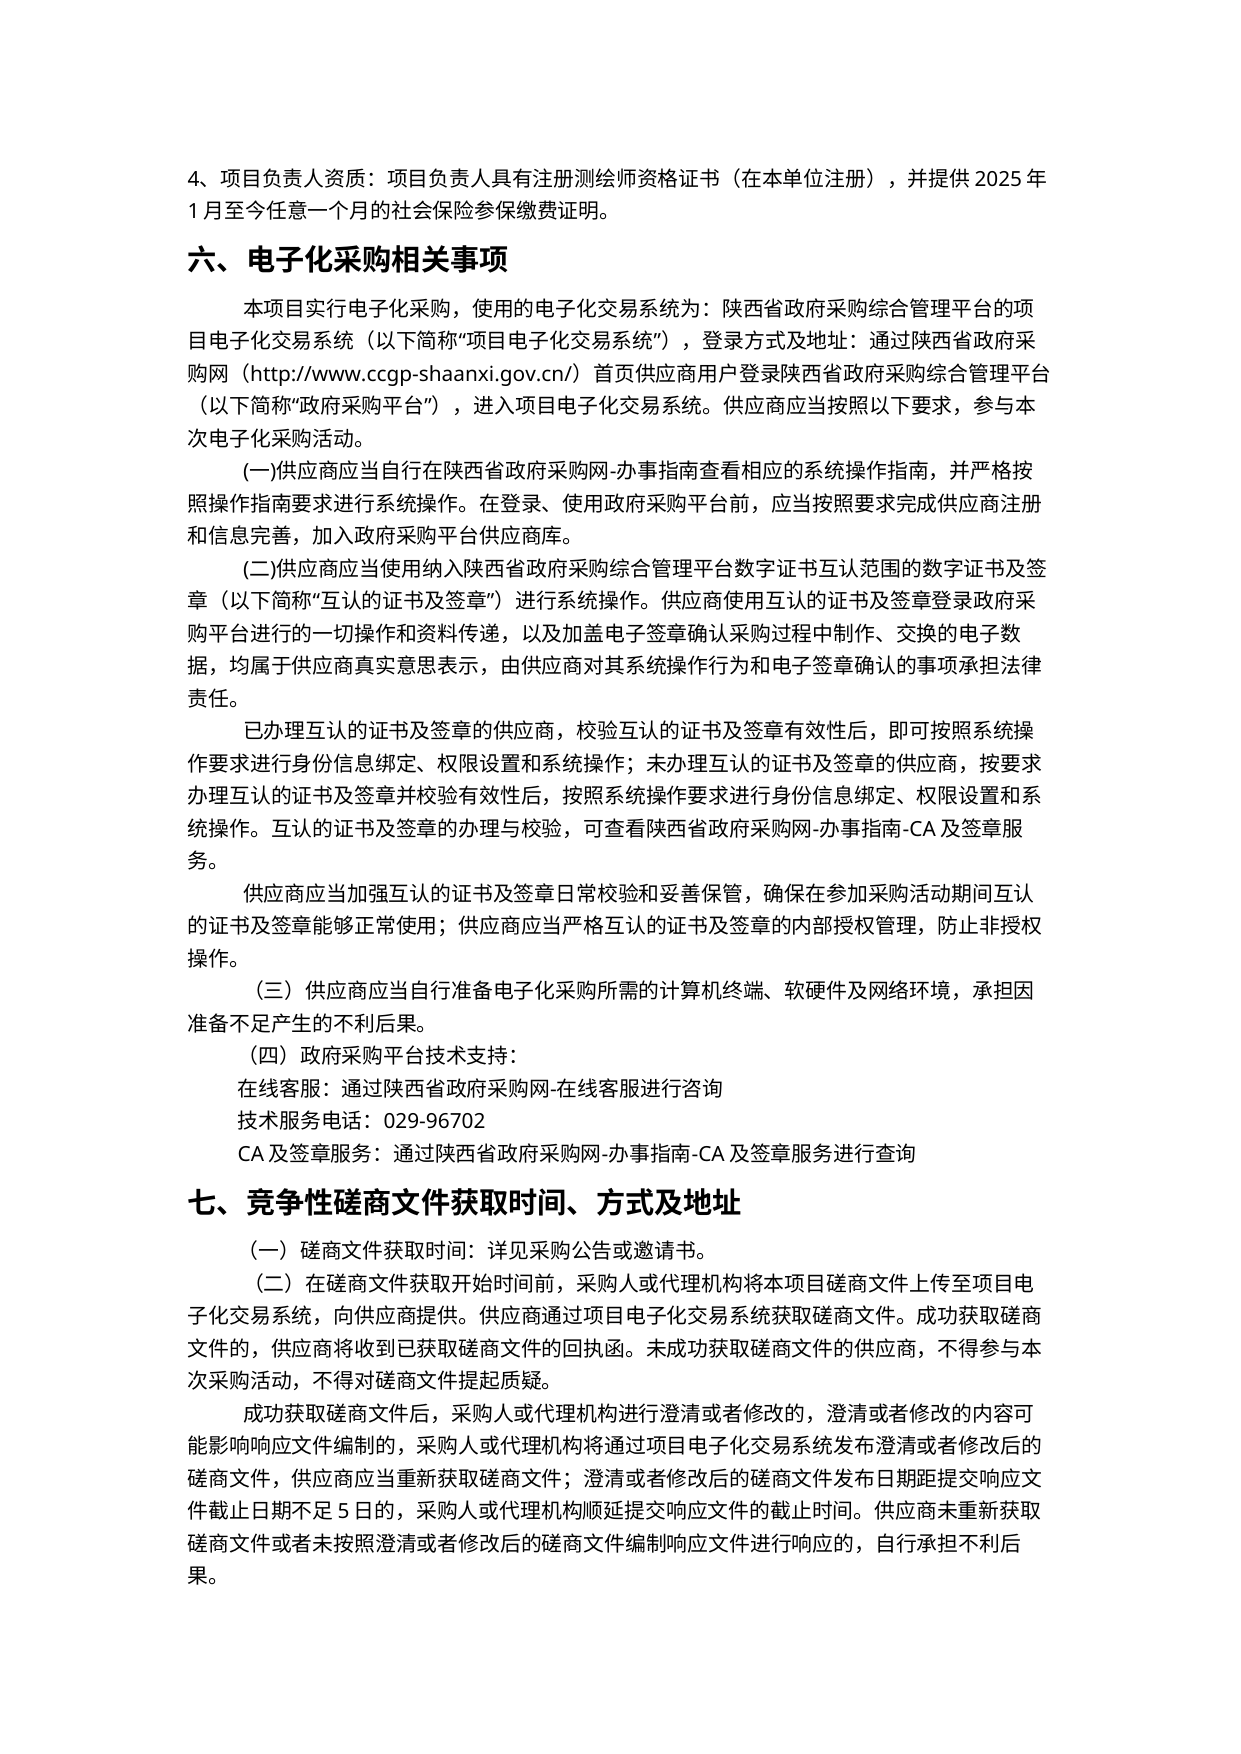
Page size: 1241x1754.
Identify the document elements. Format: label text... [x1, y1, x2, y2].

text （一）磋商文件获取时间：详见采购公告或邀请书。 [187, 1234, 1053, 1267]
text 在线客服：通过陕西省政府采购网-在线客服进行咨询 [187, 1072, 1053, 1104]
text 本项目实行电子化采购，使用的电子化交易系统为：陕西省政府采购综合管理平台的项目电子化交易系统（以下简称“项目电子化交易系统”），登录方式及地址：通过陕西省政府采购网（http://www.ccgp-shaanxi.gov.cn/）首页供应商用户登录陕西省政府采购综合管理平台（以下简称“政府采购平台”），进入项目电子化交易系统。供应商应当按照以下要求，参与本次电子化采购活动。 [187, 292, 1053, 454]
text （四）政府采购平台技术支持： [187, 1039, 1053, 1072]
text (二)供应商应当使用纳入陕西省政府采购综合管理平台数字证书互认范围的数字证书及签章（以下简称“互认的证书及签章”）进行系统操作。供应商使用互认的证书及签章登录政府采购平台进行的一切操作和资料传递，以及加盖电子签章确认采购过程中制作、交换的电子数据，均属于供应商真实意思表示，由供应商对其系统操作行为和电子签章确认的事项承担法律责任。 [187, 552, 1053, 714]
text 六、电子化采购相关事项 [187, 227, 1053, 292]
text (一)供应商应当自行在陕西省政府采购网-办事指南查看相应的系统操作指南，并严格按照操作指南要求进行系统操作。在登录、使用政府采购平台前，应当按照要求完成供应商注册和信息完善，加入政府采购平台供应商库。 [187, 454, 1053, 552]
text 4、项目负责人资质：项目负责人具有注册测绘师资格证书（在本单位注册），并提供2025年1月至今任意一个月的社会保险参保缴费证明。 [187, 162, 1053, 227]
text 七、竞争性磋商文件获取时间、方式及地址 [187, 1169, 1053, 1234]
text （三）供应商应当自行准备电子化采购所需的计算机终端、软硬件及网络环境，承担因准备不足产生的不利后果。 [187, 974, 1053, 1039]
text （二）在磋商文件获取开始时间前，采购人或代理机构将本项目磋商文件上传至项目电子化交易系统，向供应商提供。供应商通过项目电子化交易系统获取磋商文件。成功获取磋商文件的，供应商将收到已获取磋商文件的回执函。未成功获取磋商文件的供应商，不得参与本次采购活动，不得对磋商文件提起质疑。 [187, 1267, 1053, 1397]
text CA及签章服务：通过陕西省政府采购网-办事指南-CA及签章服务进行查询 [187, 1137, 1053, 1169]
text 供应商应当加强互认的证书及签章日常校验和妥善保管，确保在参加采购活动期间互认的证书及签章能够正常使用；供应商应当严格互认的证书及签章的内部授权管理，防止非授权操作。 [187, 877, 1053, 974]
text 已办理互认的证书及签章的供应商，校验互认的证书及签章有效性后，即可按照系统操作要求进行身份信息绑定、权限设置和系统操作；未办理互认的证书及签章的供应商，按要求办理互认的证书及签章并校验有效性后，按照系统操作要求进行身份信息绑定、权限设置和系统操作。互认的证书及签章的办理与校验，可查看陕西省政府采购网-办事指南-CA及签章服务。 [187, 714, 1053, 877]
text 成功获取磋商文件后，采购人或代理机构进行澄清或者修改的，澄清或者修改的内容可能影响响应文件编制的，采购人或代理机构将通过项目电子化交易系统发布澄清或者修改后的磋商文件，供应商应当重新获取磋商文件；澄清或者修改后的磋商文件发布日期距提交响应文件截止日期不足5日的，采购人或代理机构顺延提交响应文件的截止时间。供应商未重新获取磋商文件或者未按照澄清或者修改后的磋商文件编制响应文件进行响应的，自行承担不利后果。 [187, 1397, 1053, 1592]
text 技术服务电话：029-96702 [187, 1104, 1053, 1137]
